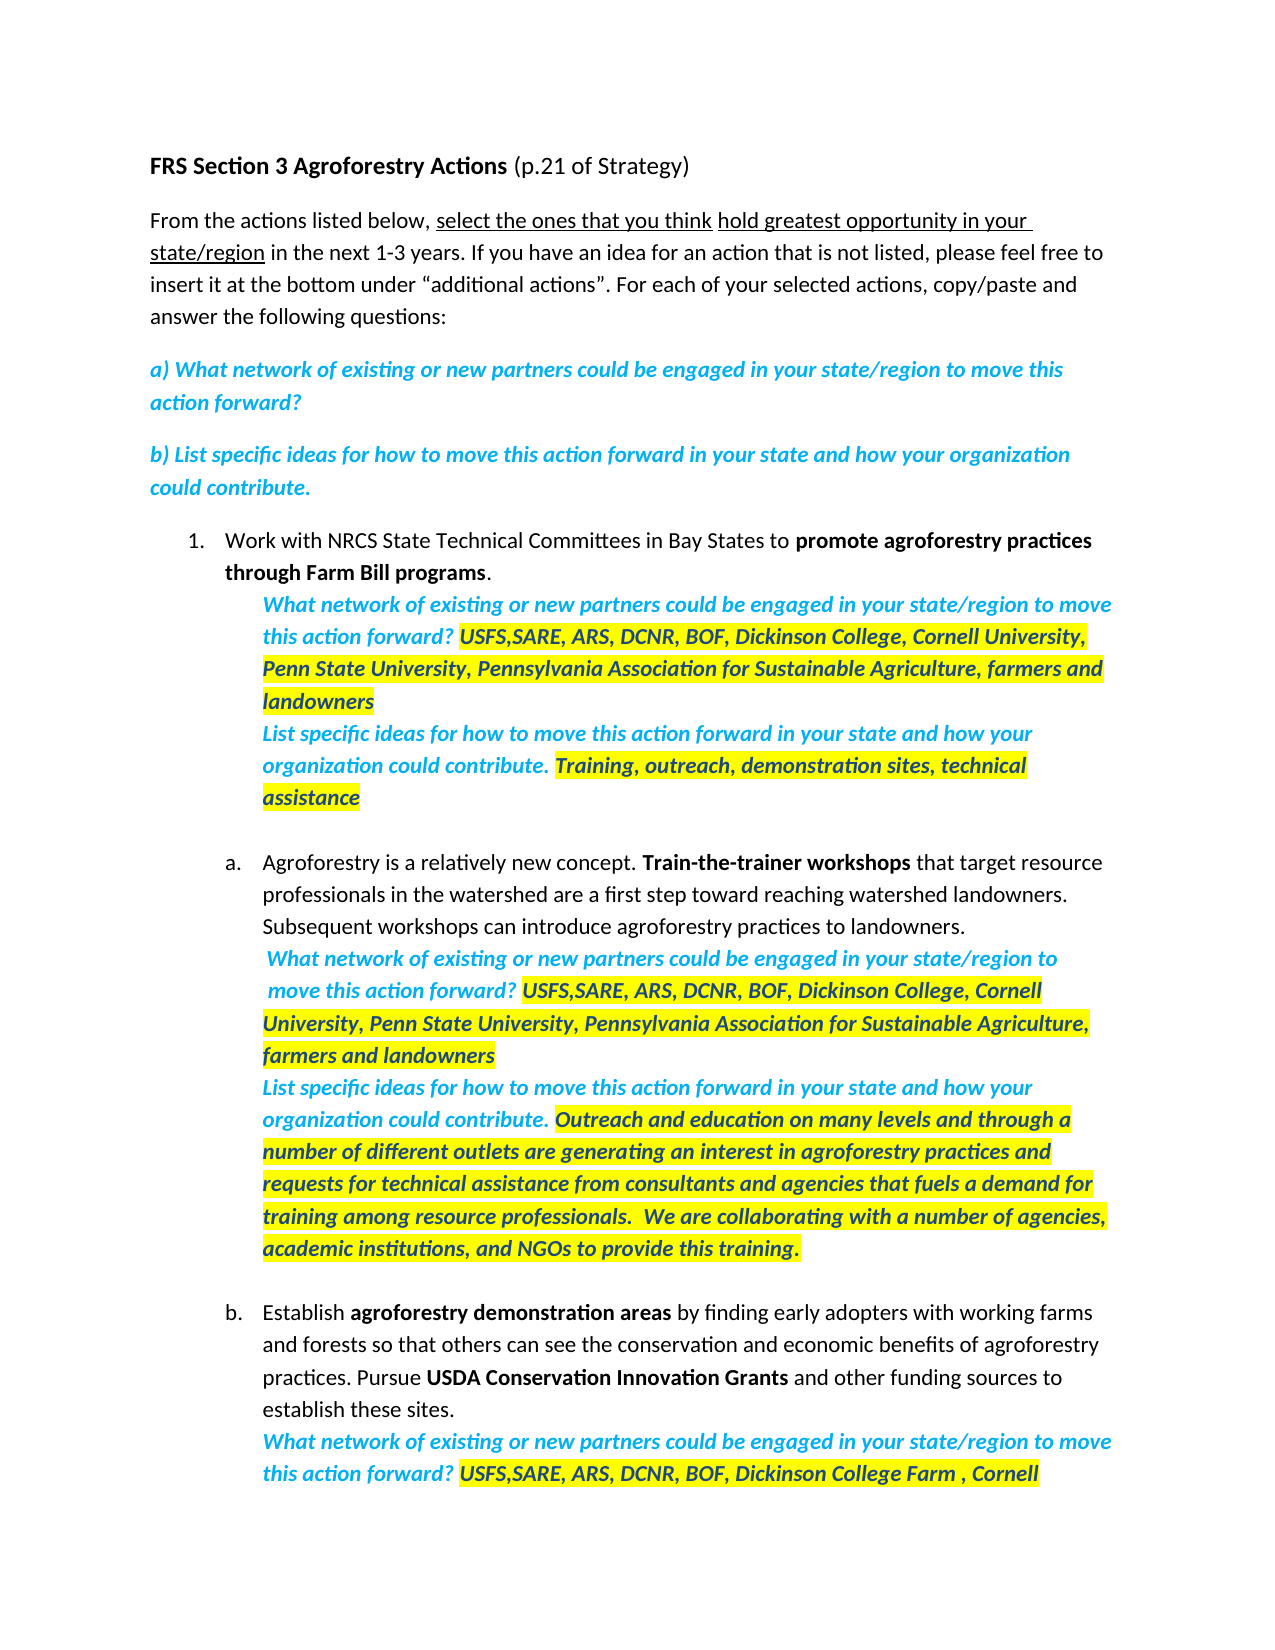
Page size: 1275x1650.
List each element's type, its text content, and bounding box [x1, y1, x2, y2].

text b) List specific ideas for how to move this action forward in your state and how your organization could contribute. [150, 441, 1125, 501]
list List specific ideas for how to move this action forward in your state and how your organization could contribute. Training, outreach, demonstration sites, technical assistance [262, 719, 1125, 811]
list What network of existing or new partners could be engaged in your state/region to move this action forward? USFS,SARE, ARS, DCNR, BOF, Dickinson College, Cornell University, Penn State University, Pennsylvania Association for Sustainable Agriculture, farmers and landowners [262, 590, 1125, 715]
list List specific ideas for how to move this action forward in your state and how your organization could contribute. Outreach and education on many levels and through a number of different outlets are generating an interest in agroforestry practices and requests for technical assistance from consultants and agencies that fuels a demand for training among resource professionals. We are collaborating with a number of agencies, academic institutions, and NGOs to provide this training. [262, 1073, 1125, 1262]
list Establish agroforestry demonstration areas by finding early adopters with working farms and forests so that others can see the conservation and economic benefits of agroforestry practices. Pursue USDA Conservation Innovation Grants and other funding sources to establish these sites. [225, 1298, 1125, 1423]
text From the actions listed below, select the ones that you think hold greatest opportunity in your state/region in the next 1-3 years. If you have an idea for an action that is not listed, please feel free to insert it at the bottom under “additional actions”. For each of your selected actions, copy/paste and answer the following questions: [150, 206, 1125, 330]
list move this action forward? USFS,SARE, ARS, DCNR, BOF, Dickinson College, Cornell University, Penn State University, Pennsylvania Association for Sustainable Agriculture, farmers and landowners [262, 976, 1125, 1069]
list What network of existing or new partners could be engaged in your state/region to [225, 944, 1125, 972]
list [262, 1427, 1125, 1487]
text a) What network of existing or new partners could be engaged in your state/region to move this action forward? [150, 355, 1125, 416]
list Agroforestry is a relatively new concept. Train-the-trainer workshops that target resource professionals in the watershed are a first step toward reaching watershed landowners. Subsequent workshops can introduce agroforestry practices to landowners. [225, 848, 1125, 940]
text FRS Section 3 Agroforestry Actions (p.21 of Strategy) [150, 150, 1125, 181]
list Work with NRCS State Technical Committees in Bay States to promote agroforestry practices through Farm Bill programs. [187, 526, 1125, 586]
